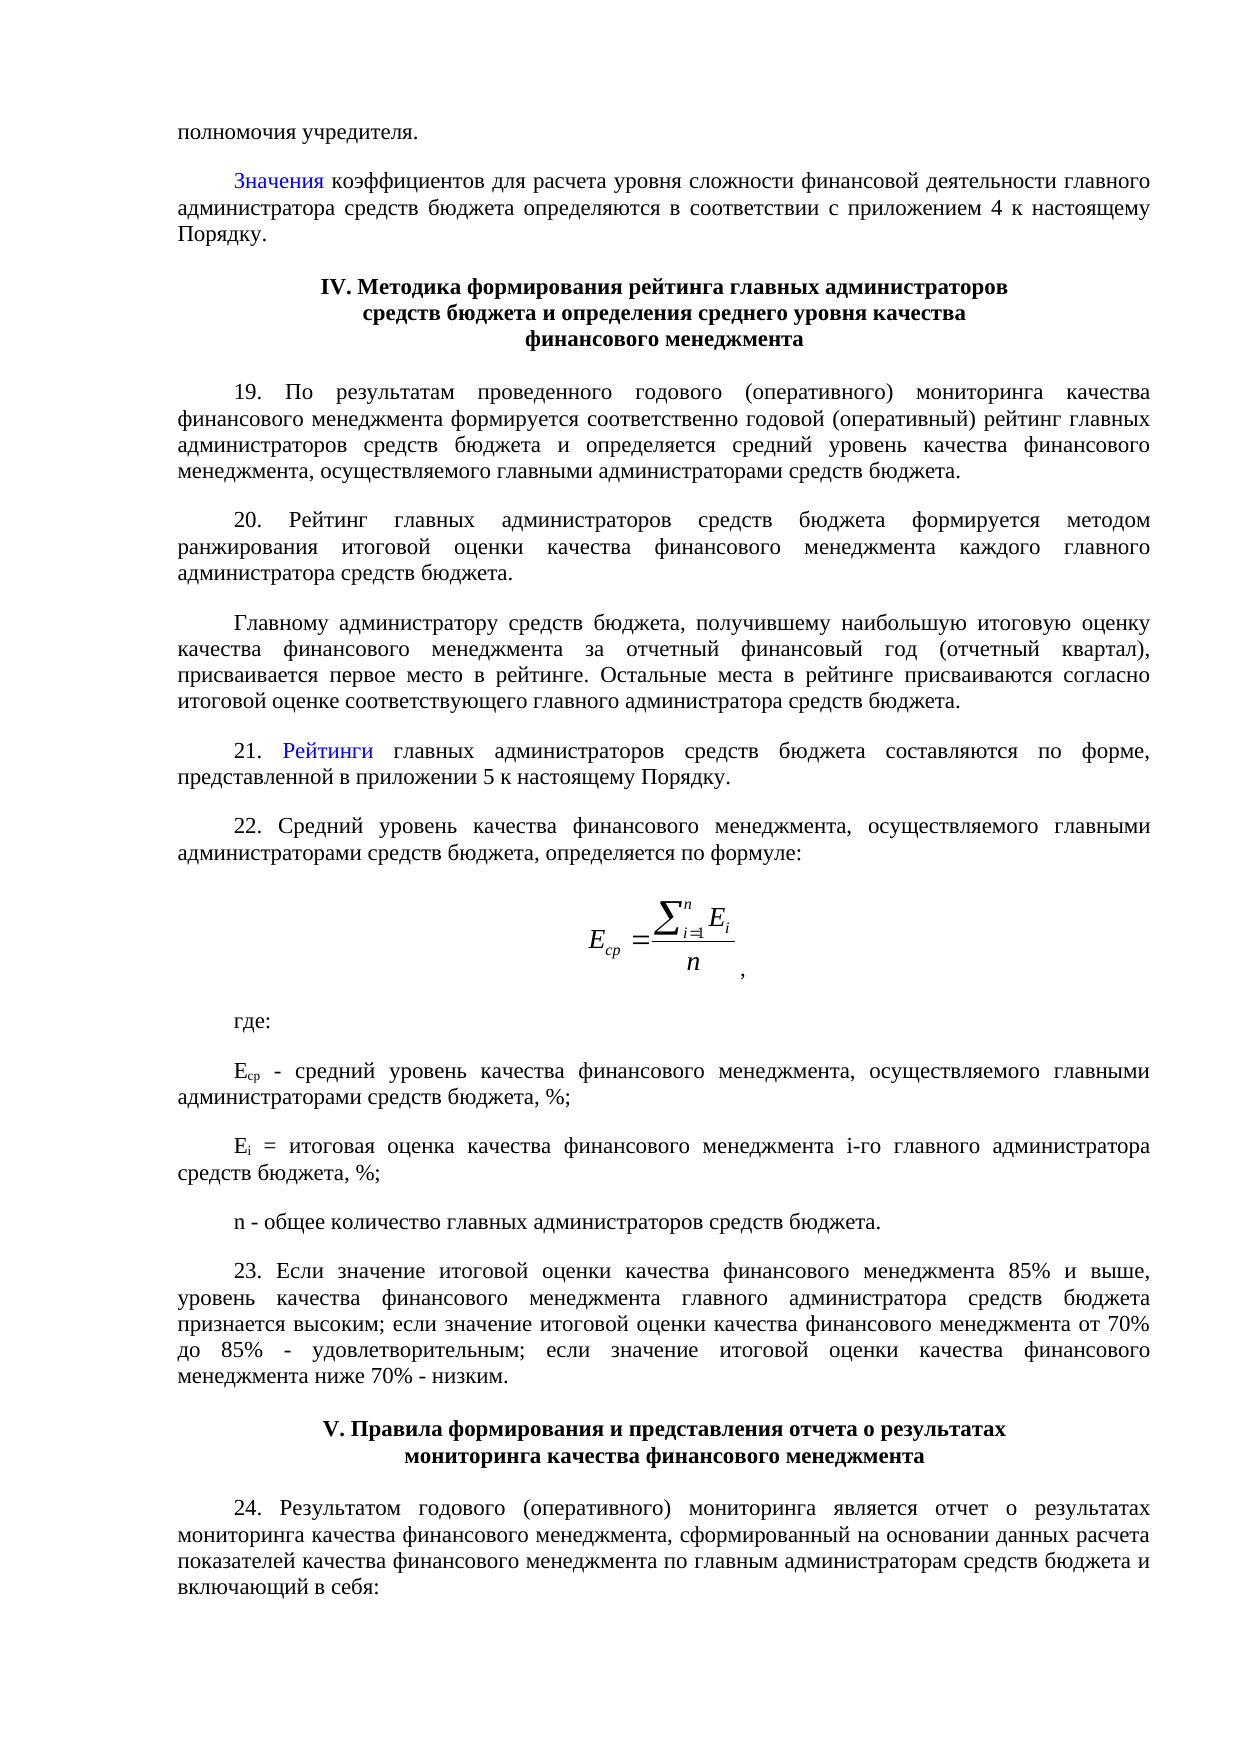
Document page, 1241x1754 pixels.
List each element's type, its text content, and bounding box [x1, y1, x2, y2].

text 23. Если значение итоговой оценки качества финансового менеджмента 85% и выше, уровень качества финансового менеджмента главного администратора средств бюджета признается высоким; если значение итоговой оценки качества финансового менеджмента от 70% до 85% - удовлетворительным; если значение итоговой оценки качества финансового менеджмента ниже 70% - низким. [177, 1257, 1152, 1389]
text где: [177, 1007, 1152, 1034]
text Ei = итоговая оценка качества финансового менеджмента i-го главного администратора средств бюджета, %; [177, 1132, 1152, 1185]
text 24. Результатом годового (оперативного) мониторинга является отчет о результатах мониторинга качества финансового менеджмента, сформированный на основании данных расчета показателей качества финансового менеджмента по главным администраторам средств бюджета и включающий в себя: [177, 1494, 1152, 1600]
text 21. Рейтинги главных администраторов средств бюджета составляются по форме, представленной в приложении 5 к настоящему Порядку. [177, 737, 1152, 789]
text 22. Средний уровень качества финансового менеджмента, осуществляемого главными администраторами средств бюджета, определяется по формуле: [177, 812, 1152, 865]
text 19. По результатам проведенного годового (оперативного) мониторинга качества финансового менеджмента формируется соответственно годовой (оперативный) рейтинг главных администраторов средств бюджета и определяется средний уровень качества финансового менеджмента, осуществляемого главными администраторами средств бюджета. [177, 378, 1152, 484]
text Eср - средний уровень качества финансового менеджмента, осуществляемого главными администраторами средств бюджета, %; [177, 1057, 1152, 1109]
text 20. Рейтинг главных администраторов средств бюджета формируется методом ранжирования итоговой оценки качества финансового менеджмента каждого главного администратора средств бюджета. [177, 507, 1152, 586]
text Главному администратору средств бюджета, получившему наибольшую итоговую оценку качества финансового менеджмента за отчетный финансовый год (отчетный квартал), присваивается первое место в рейтинге. Остальные места в рейтинге присваиваются согласно итоговой оценке соответствующего главного администратора средств бюджета. [177, 608, 1152, 714]
title средств бюджета и определения среднего уровня качества [177, 299, 1152, 326]
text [177, 118, 1152, 144]
text Значения коэффициентов для расчета уровня сложности финансовой деятельности главного администратора средств бюджета определяются в соответствии с приложением 4 к настоящему Порядку. [177, 167, 1152, 246]
title IV. Методика формирования рейтинга главных администраторов [177, 273, 1152, 299]
title финансового менеджмента [177, 326, 1152, 352]
text n - общее количество главных администраторов средств бюджета. [177, 1208, 1152, 1234]
text , [177, 892, 1152, 981]
title мониторинга качества финансового менеджмента [177, 1442, 1152, 1468]
title V. Правила формирования и представления отчета о результатах [177, 1415, 1152, 1442]
